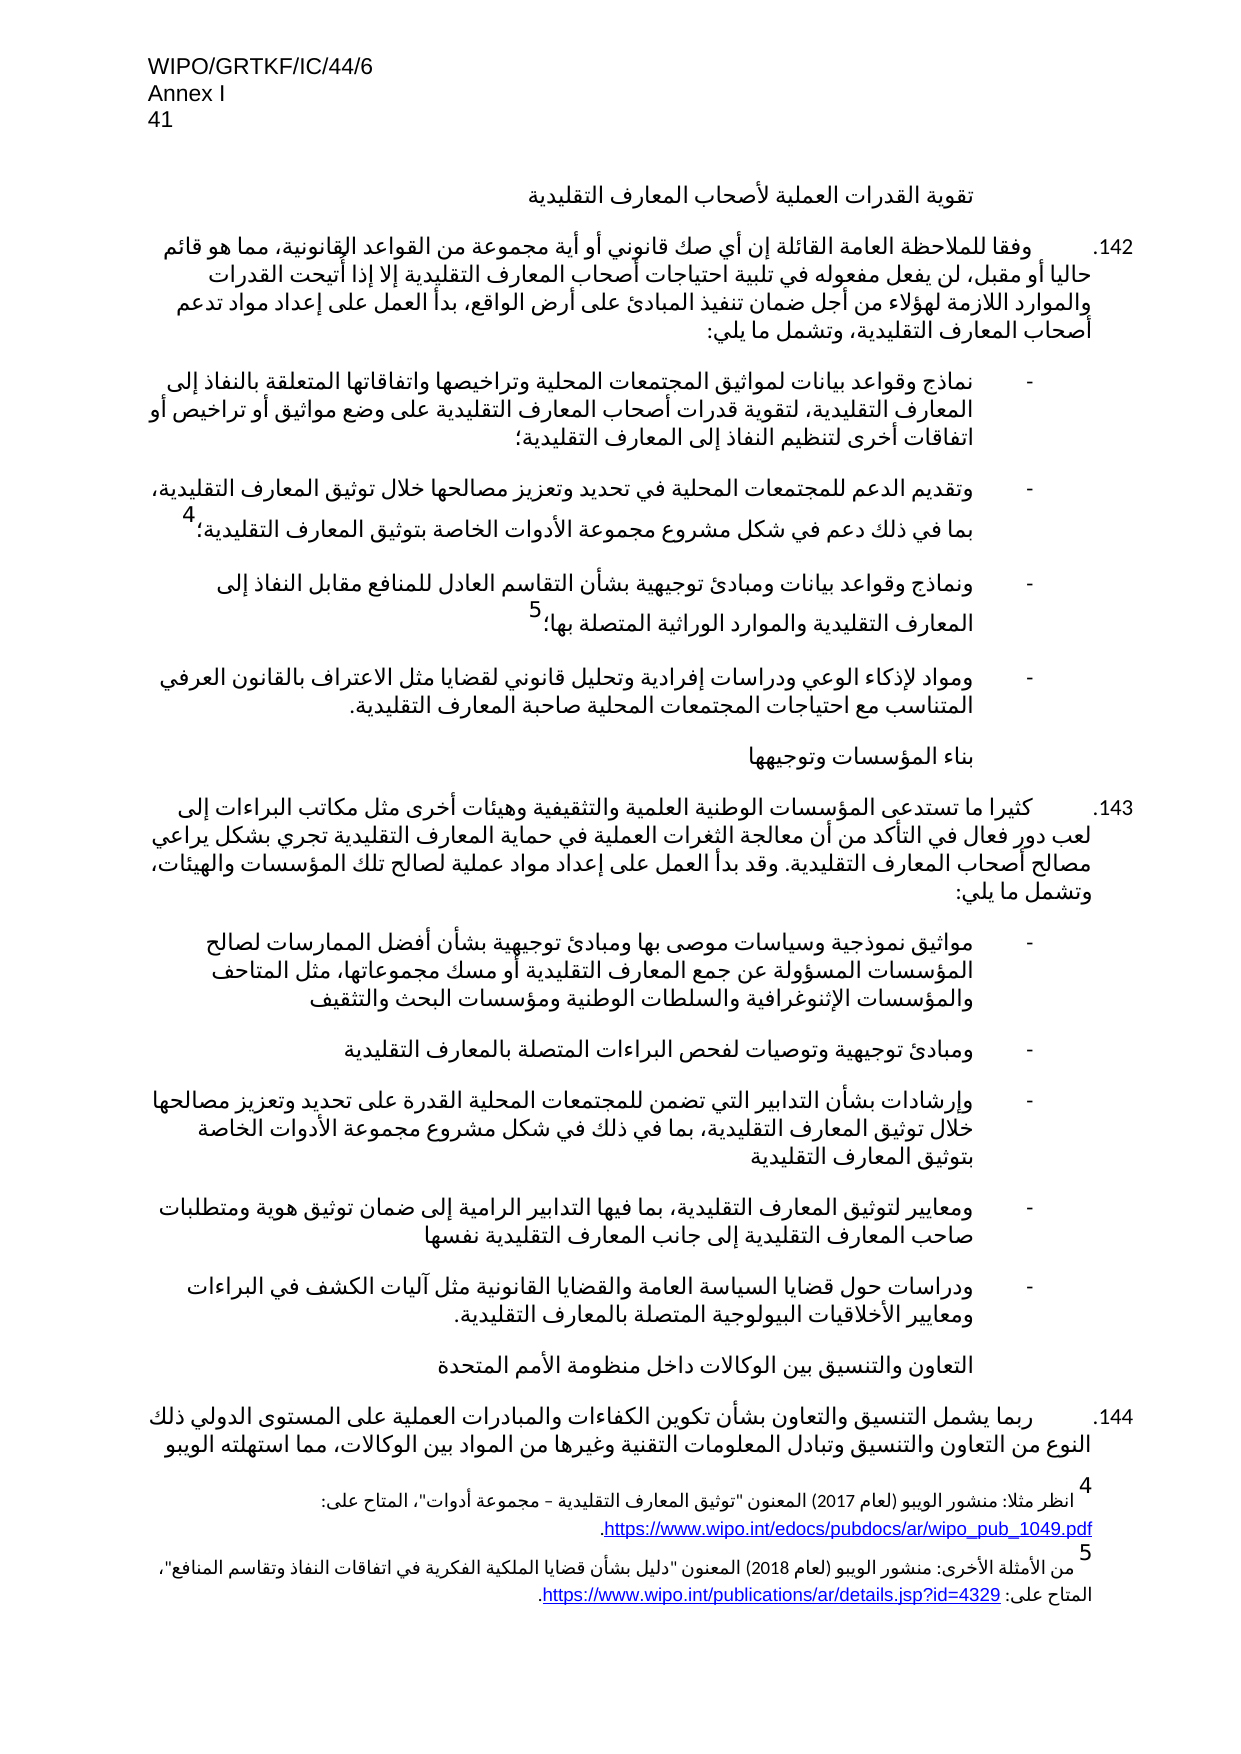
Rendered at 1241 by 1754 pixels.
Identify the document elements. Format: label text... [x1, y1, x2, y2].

text - وإرشادات بشأن التدابير التي تضمن للمجتمعات المحلية القدرة على تحديد وتعزيز مصالحها خلال توثيق المعارف التقليدية، بما في ذلك في شكل مشروع مجموعة الأدوات الخاصة بتوثيق المعارف التقليدية [148, 1086, 1033, 1170]
text - ونماذج وقواعد بيانات ومبادئ توجيهية بشأن التقاسم العادل للمنافع مقابل النفاذ إلى المعارف التقليدية والموارد الوراثية المتصلة بها؛ [148, 569, 1033, 641]
text - نماذج وقواعد بيانات لمواثيق المجتمعات المحلية وتراخيصها واتفاقاتها المتعلقة بالنفاذ إلى المعارف التقليدية، لتقوية قدرات أصحاب المعارف التقليدية على وضع مواثيق أو تراخيص أو اتفاقات أخرى لتنظيم النفاذ إلى المعارف التقليدية؛ [148, 367, 1033, 451]
text - ومعايير لتوثيق المعارف التقليدية، بما فيها التدابير الرامية إلى ضمان توثيق هوية ومتطلبات صاحب المعارف التقليدية إلى جانب المعارف التقليدية نفسها [148, 1193, 1033, 1249]
text - ودراسات حول قضايا السياسة العامة والقضايا القانونية مثل آليات الكشف في البراءات ومعايير الأخلاقيات البيولوجية المتصلة بالمعارف التقليدية. [148, 1272, 1033, 1328]
text - مواثيق نموذجية وسياسات موصى بها ومبادئ توجيهية بشأن أفضل الممارسات لصالح المؤسسات المسؤولة عن جمع المعارف التقليدية أو مسك مجموعاتها، مثل المتاحف والمؤسسات الإثنوغرافية والسلطات الوطنية ومؤسسات البحث والتثقيف [148, 928, 1033, 1012]
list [148, 1402, 1092, 1458]
list كثيرا ما تستدعى المؤسسات الوطنية العلمية والتثقيفية وهيئات أخرى مثل مكاتب البراءات إلى لعب دور فعال في التأكد من أن معالجة الثغرات العملية في حماية المعارف التقليدية تجري بشكل يراعي مصالح أصحاب المعارف التقليدية. وقد بدأ العمل على إعداد مواد عملية لصالح تلك المؤسسات والهيئات، وتشمل ما يلي: [148, 793, 1092, 906]
subtitle التعاون والتنسيق بين الوكالات داخل منظومة الأمم المتحدة [148, 1351, 1033, 1379]
text - ومواد لإذكاء الوعي ودراسات إفرادية وتحليل قانوني لقضايا مثل الاعتراف بالقانون العرفي المتناسب مع احتياجات المجتمعات المحلية صاحبة المعارف التقليدية. [148, 663, 1033, 719]
subtitle بناء المؤسسات وتوجيهها [148, 742, 1033, 771]
subtitle تقوية القدرات العملية لأصحاب المعارف التقليدية [148, 181, 1033, 209]
text - وتقديم الدعم للمجتمعات المحلية في تحديد وتعزيز مصالحها خلال توثيق المعارف التقليدية، بما في ذلك دعم في شكل مشروع مجموعة الأدوات الخاصة بتوثيق المعارف التقليدية؛ [148, 474, 1033, 546]
text - ومبادئ توجيهية وتوصيات لفحص البراءات المتصلة بالمعارف التقليدية [148, 1035, 1033, 1063]
list وفقا للملاحظة العامة القائلة إن أي صك قانوني أو أية مجموعة من القواعد القانونية، مما هو قائم حاليا أو مقبل، لن يفعل مفعوله في تلبية احتياجات أصحاب المعارف التقليدية إلا إذا أُتيحت القدرات والموارد اللازمة لهؤلاء من أجل ضمان تنفيذ المبادئ على أرض الواقع، بدأ العمل على إعداد مواد تدعم أصحاب المعارف التقليدية، وتشمل ما يلي: [148, 232, 1092, 344]
